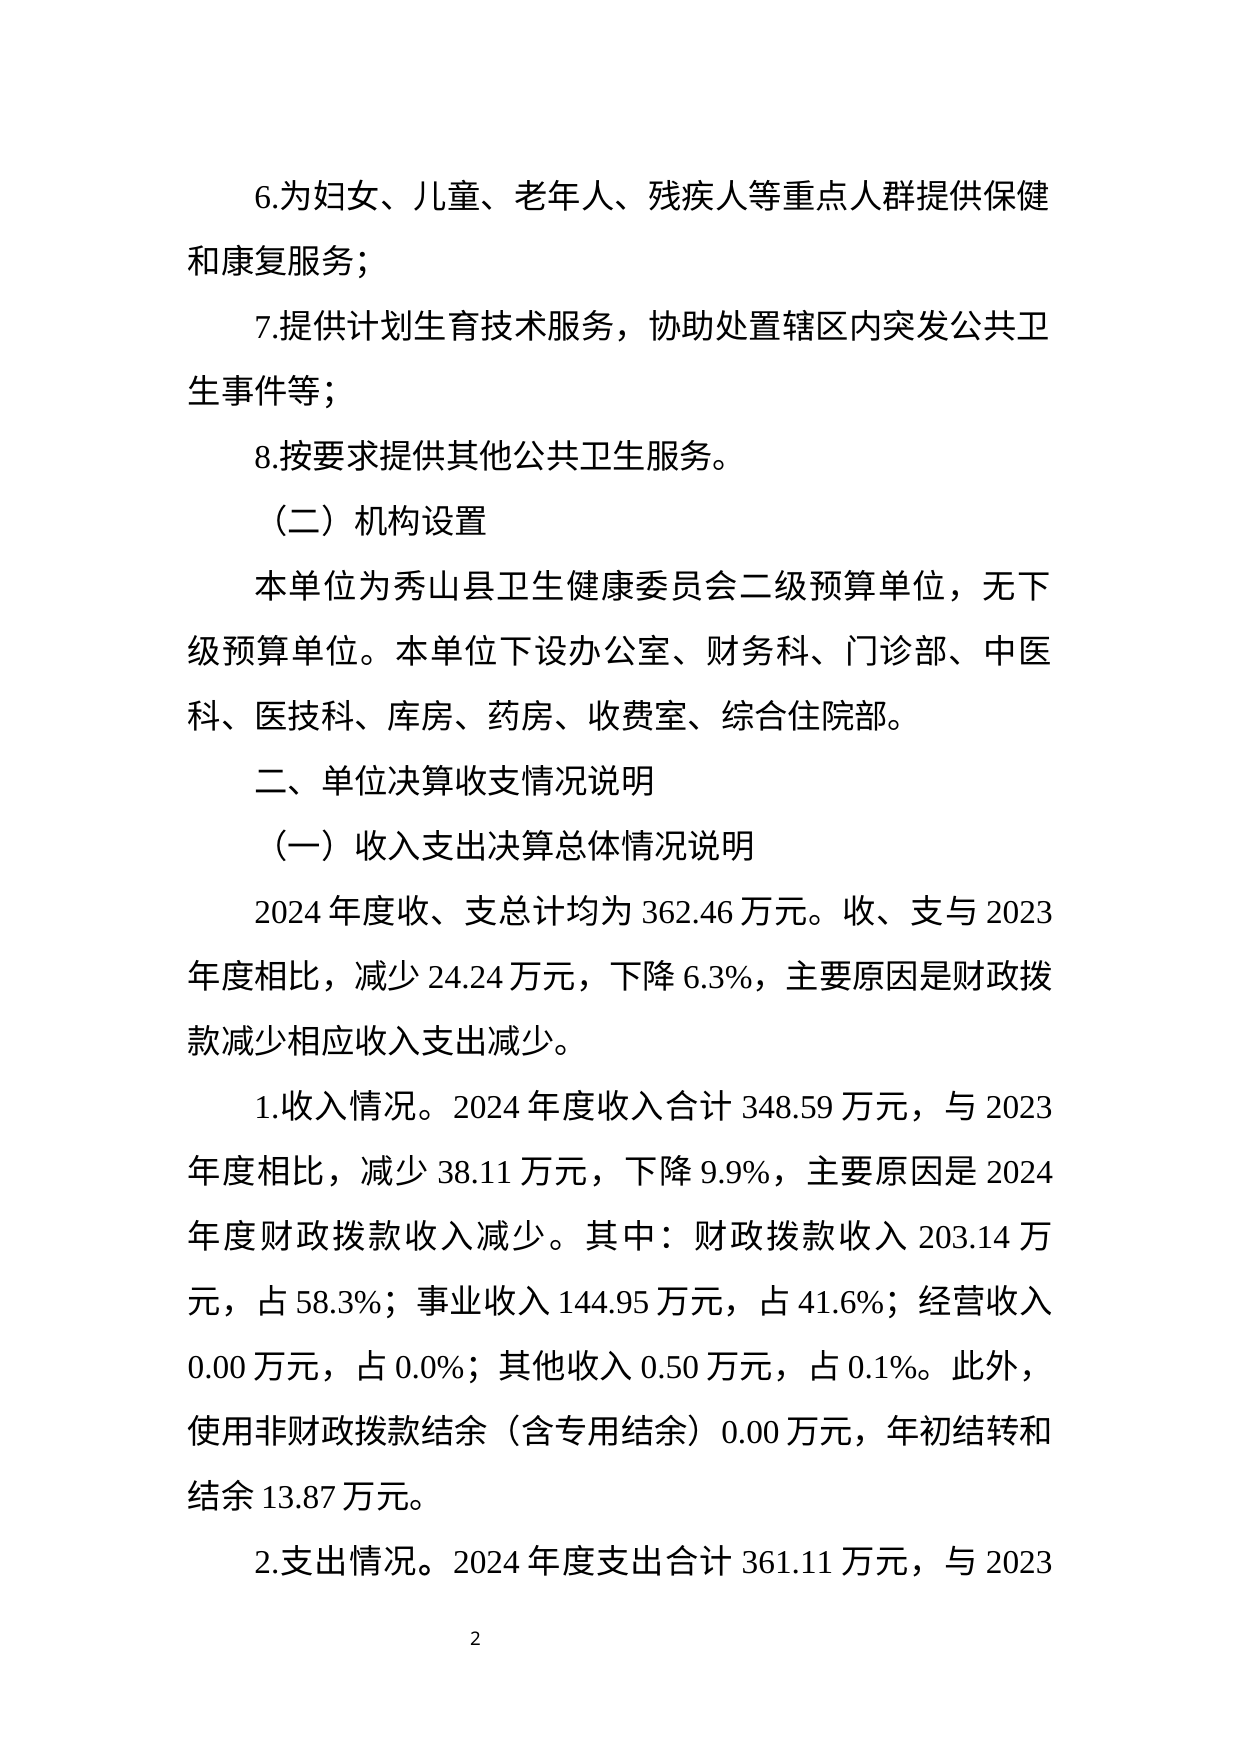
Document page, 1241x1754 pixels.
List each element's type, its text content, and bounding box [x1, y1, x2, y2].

text （二）机构设置 [187, 487, 1053, 552]
text 2024年度收、支总计均为362.46万元。收、支与2023年度相比，减少24.24万元，下降6.3%，主要原因是财政拨款减少相应收入支出减少。 [187, 877, 1053, 1072]
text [187, 1527, 1053, 1585]
text （一）收入支出决算总体情况说明 [187, 812, 1053, 877]
text 6.为妇女、儿童、老年人、残疾人等重点人群提供保健和康复服务； [187, 162, 1053, 292]
text 1.收入情况。2024年度收入合计348.59万元，与2023年度相比，减少38.11万元，下降9.9%，主要原因是2024年度财政拨款收入减少。其中：财政拨款收入203.14万元，占58.3%；事业收入144.95万元，占41.6%；经营收入0.00万元，占0.0%；其他收入0.50万元，占0.1%。此外，使用非财政拨款结余（含专用结余）0.00万元，年初结转和结余13.87万元。 [187, 1072, 1053, 1527]
text 7.提供计划生育技术服务，协助处置辖区内突发公共卫生事件等； [187, 292, 1053, 422]
text 本单位为秀山县卫生健康委员会二级预算单位，无下级预算单位。本单位下设办公室、财务科、门诊部、中医科、医技科、库房、药房、收费室、综合住院部。 [187, 552, 1053, 747]
text 8.按要求提供其他公共卫生服务。 [187, 422, 1053, 487]
text 二、单位决算收支情况说明 [187, 747, 1053, 812]
